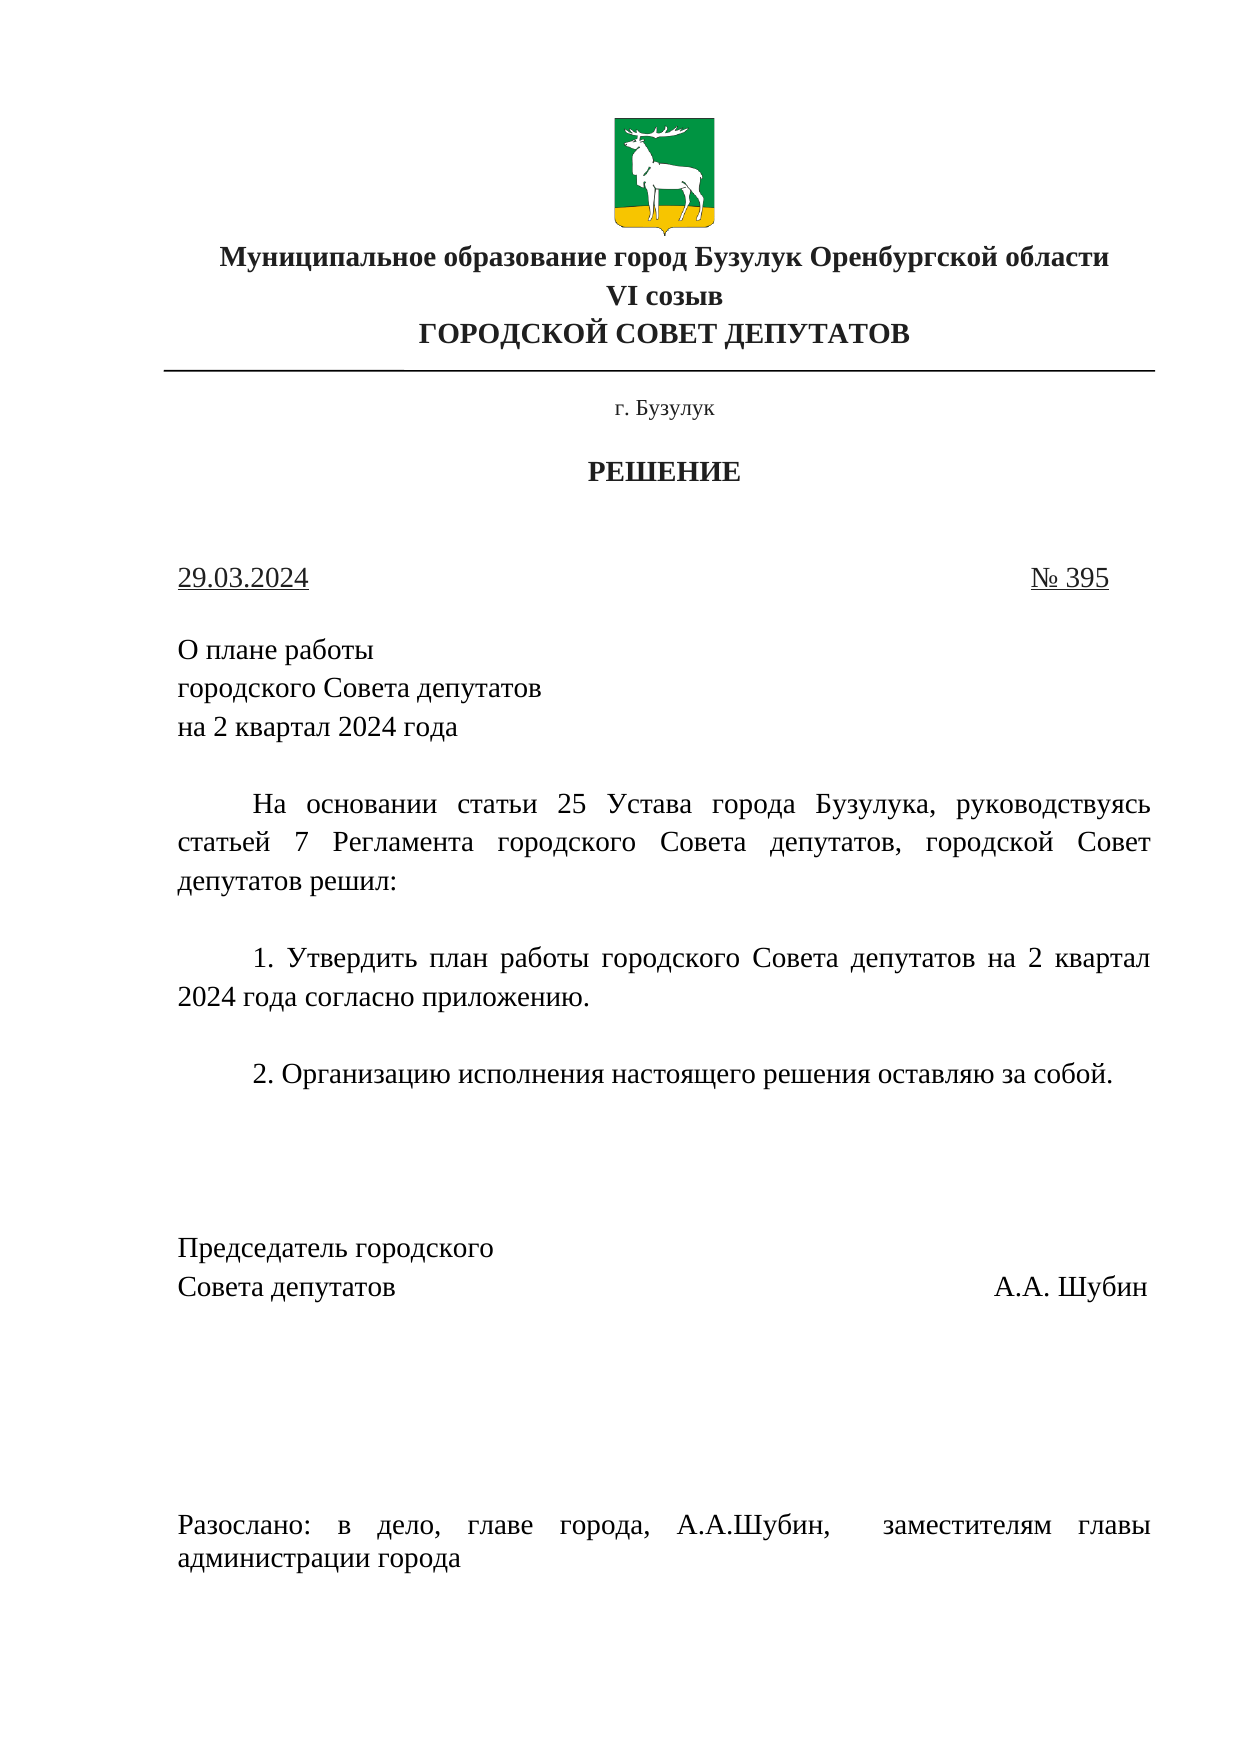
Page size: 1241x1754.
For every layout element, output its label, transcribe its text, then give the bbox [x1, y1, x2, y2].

text 2. Организацию исполнения настоящего решения оставляю за собой. [177, 1056, 1152, 1089]
text ГОРОДСКОЙ СОВЕТ ДЕПУТАТОВ [177, 317, 1152, 350]
text Муниципальное образование город Бузулук Оренбургской области [177, 239, 1152, 273]
text О плане работы [177, 632, 1152, 665]
text РЕШЕНИЕ [177, 454, 1152, 488]
text г. Бузулук [177, 394, 1152, 420]
text VI созыв [177, 278, 1152, 312]
text Председатель городского [177, 1230, 1152, 1264]
text Совета депутатов А.А. Шубин [177, 1269, 1152, 1302]
text Разослано: в дело, главе города, А.А.Шубин, заместителям главы администрации города [177, 1507, 1152, 1574]
text На основании статьи 25 Устава города Бузулука, руководствуясь статьей 7 Регламента городского Совета депутатов, городской Совет депутатов решил: [177, 786, 1152, 897]
picture [614, 118, 715, 236]
text 1. Утвердить план работы городского Совета депутатов на 2 квартал 2024 года согласно приложению. [177, 940, 1152, 1012]
text на 2 квартал 2024 года [177, 709, 1152, 742]
text 29.03.2024 № 395 [177, 560, 1152, 593]
text городского Совета депутатов [177, 670, 1152, 704]
